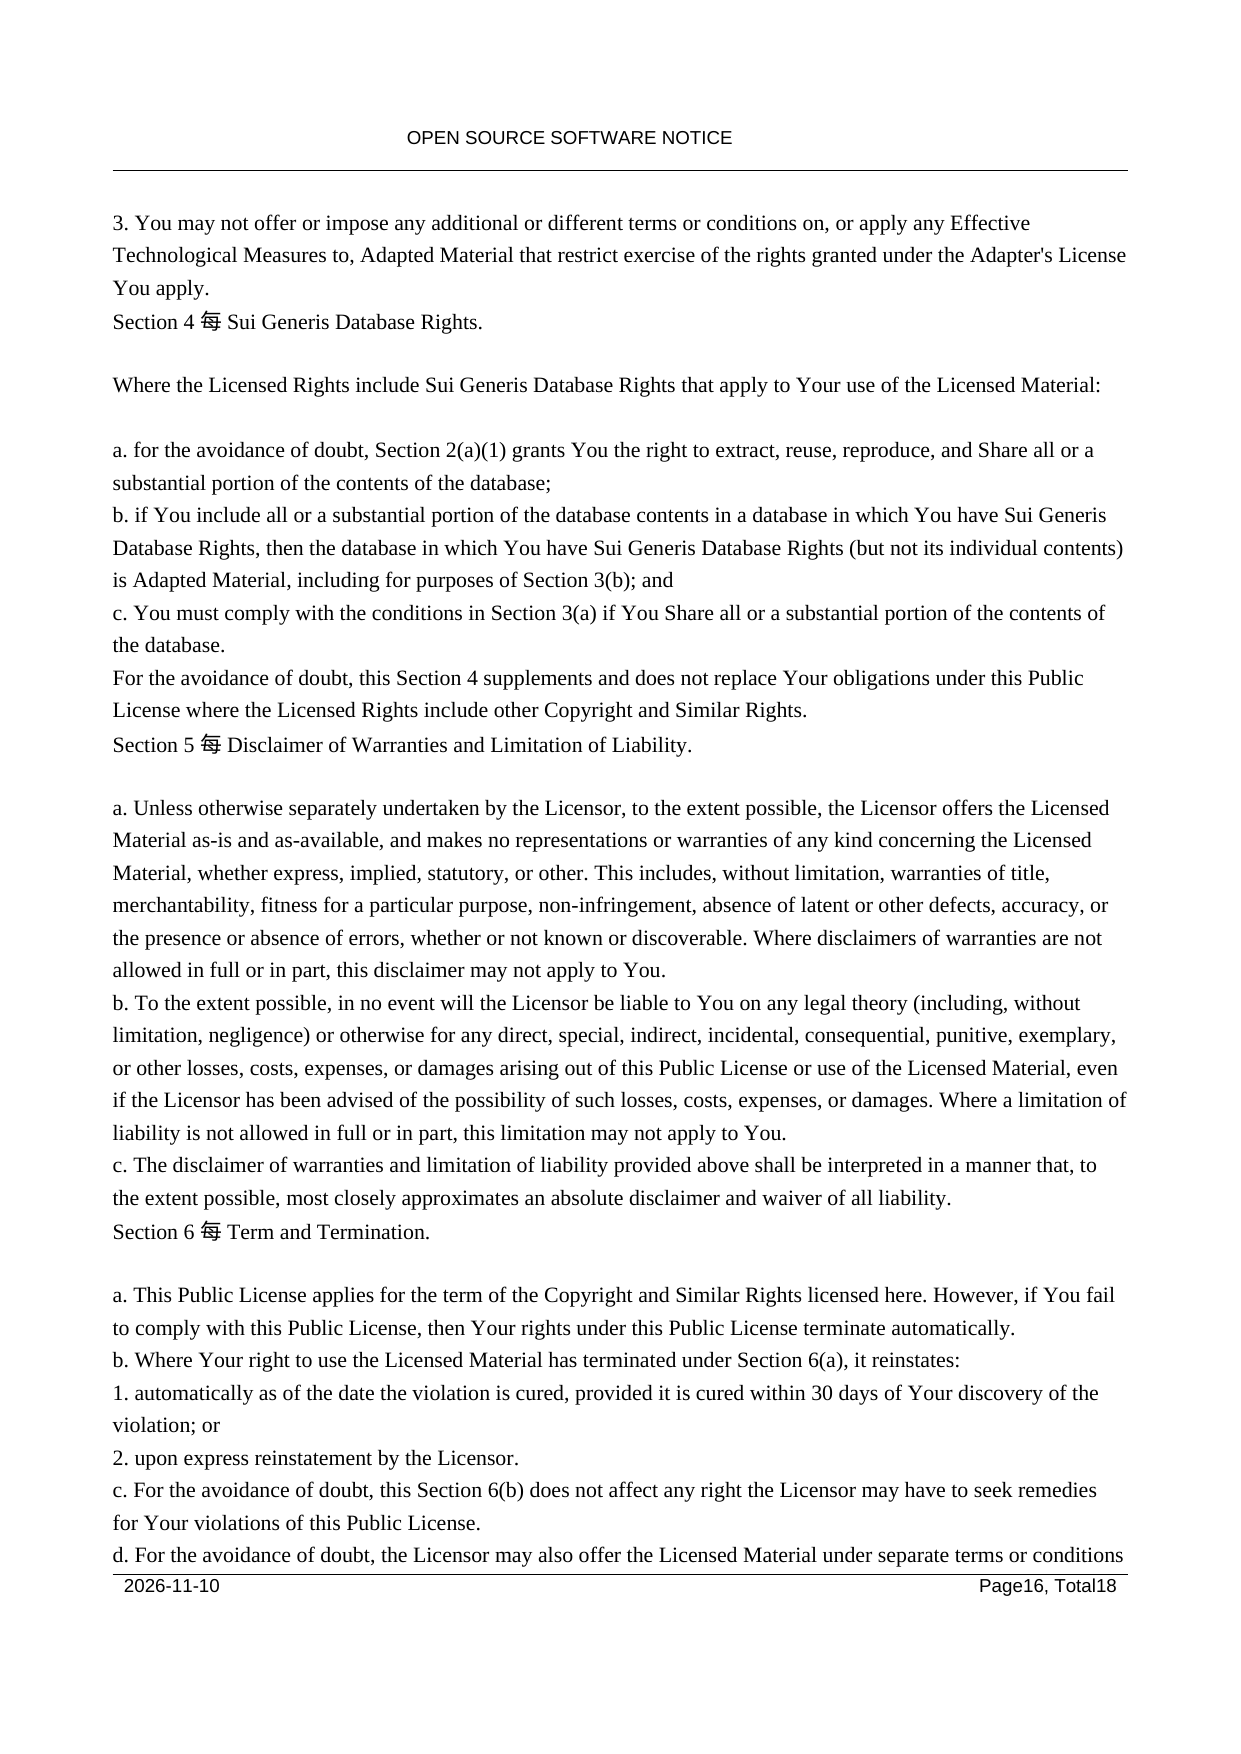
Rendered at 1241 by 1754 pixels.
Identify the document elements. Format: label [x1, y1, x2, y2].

text [112, 206, 1128, 1571]
